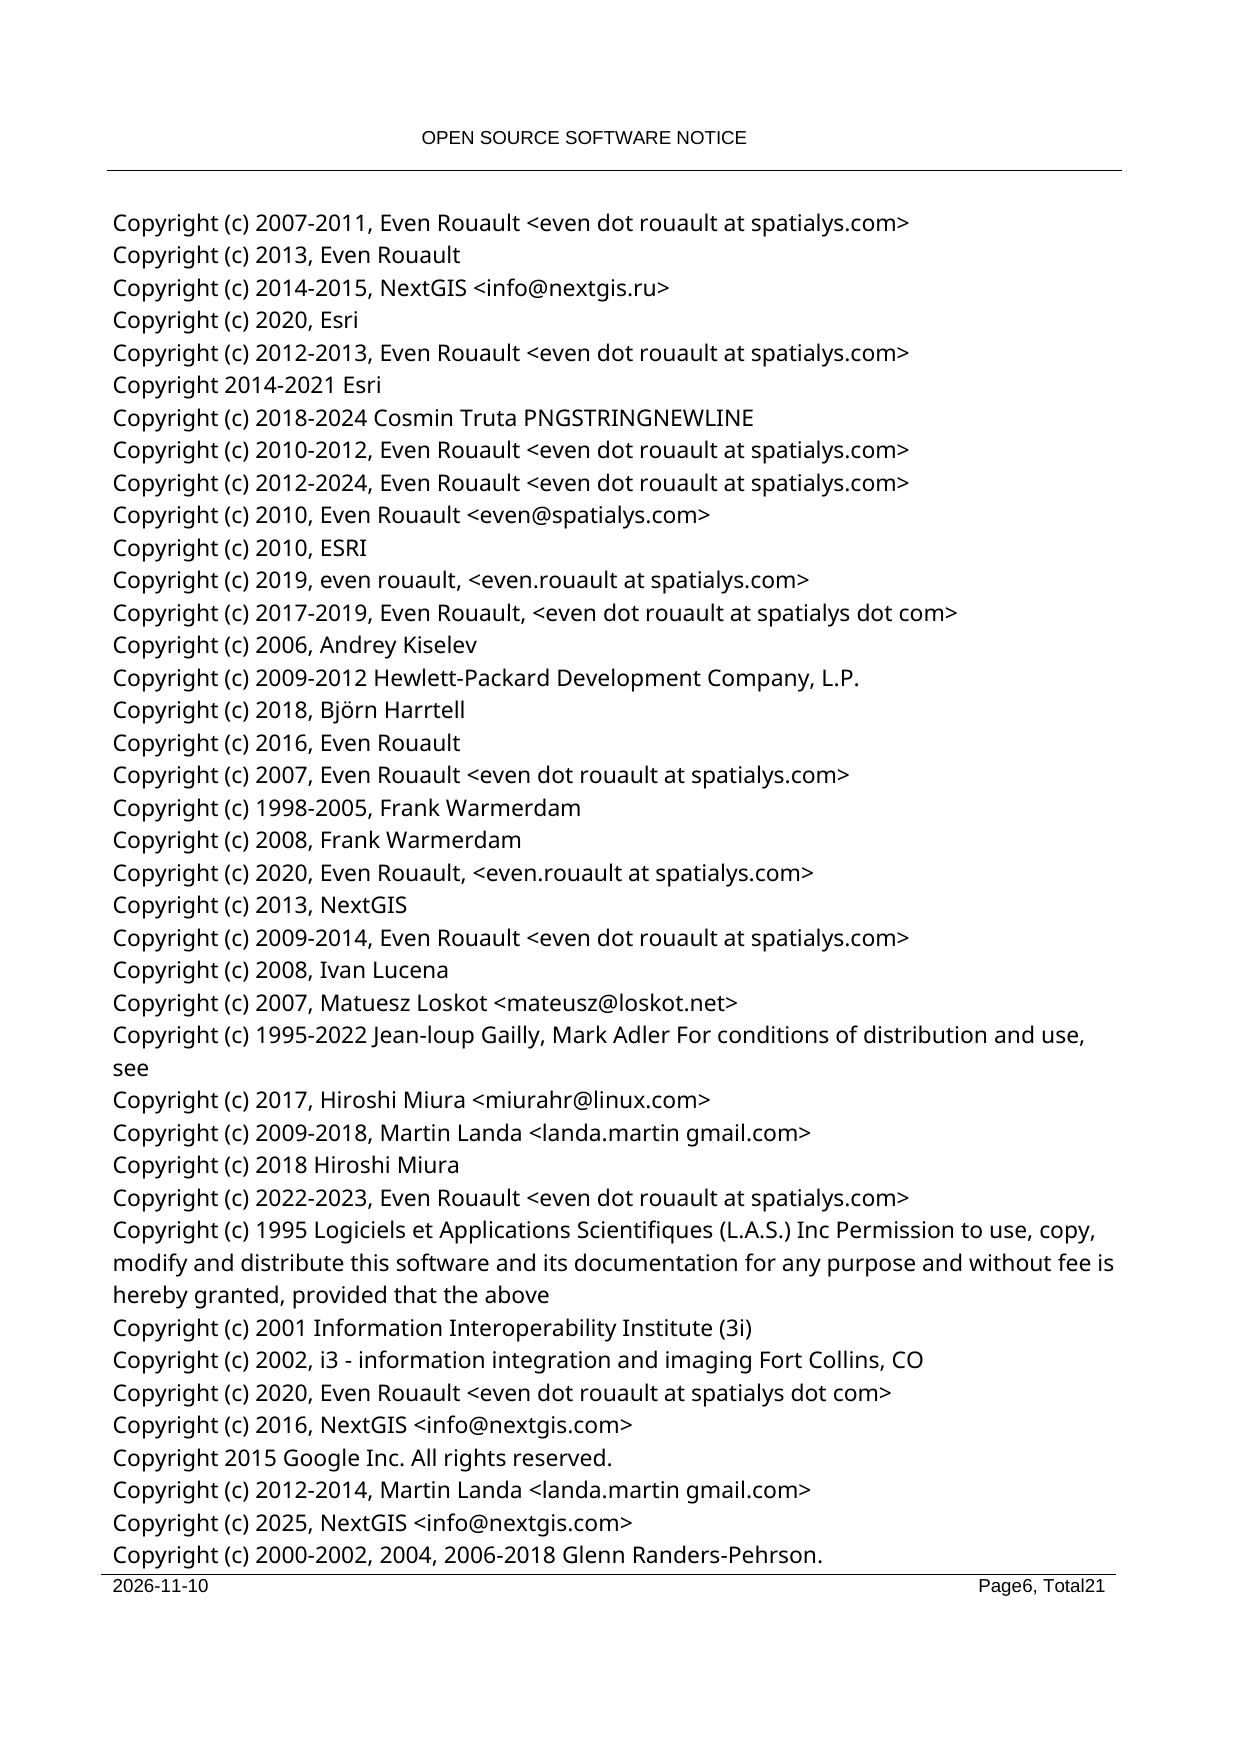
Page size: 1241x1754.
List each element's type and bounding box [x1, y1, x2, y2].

text [112, 206, 1128, 1571]
